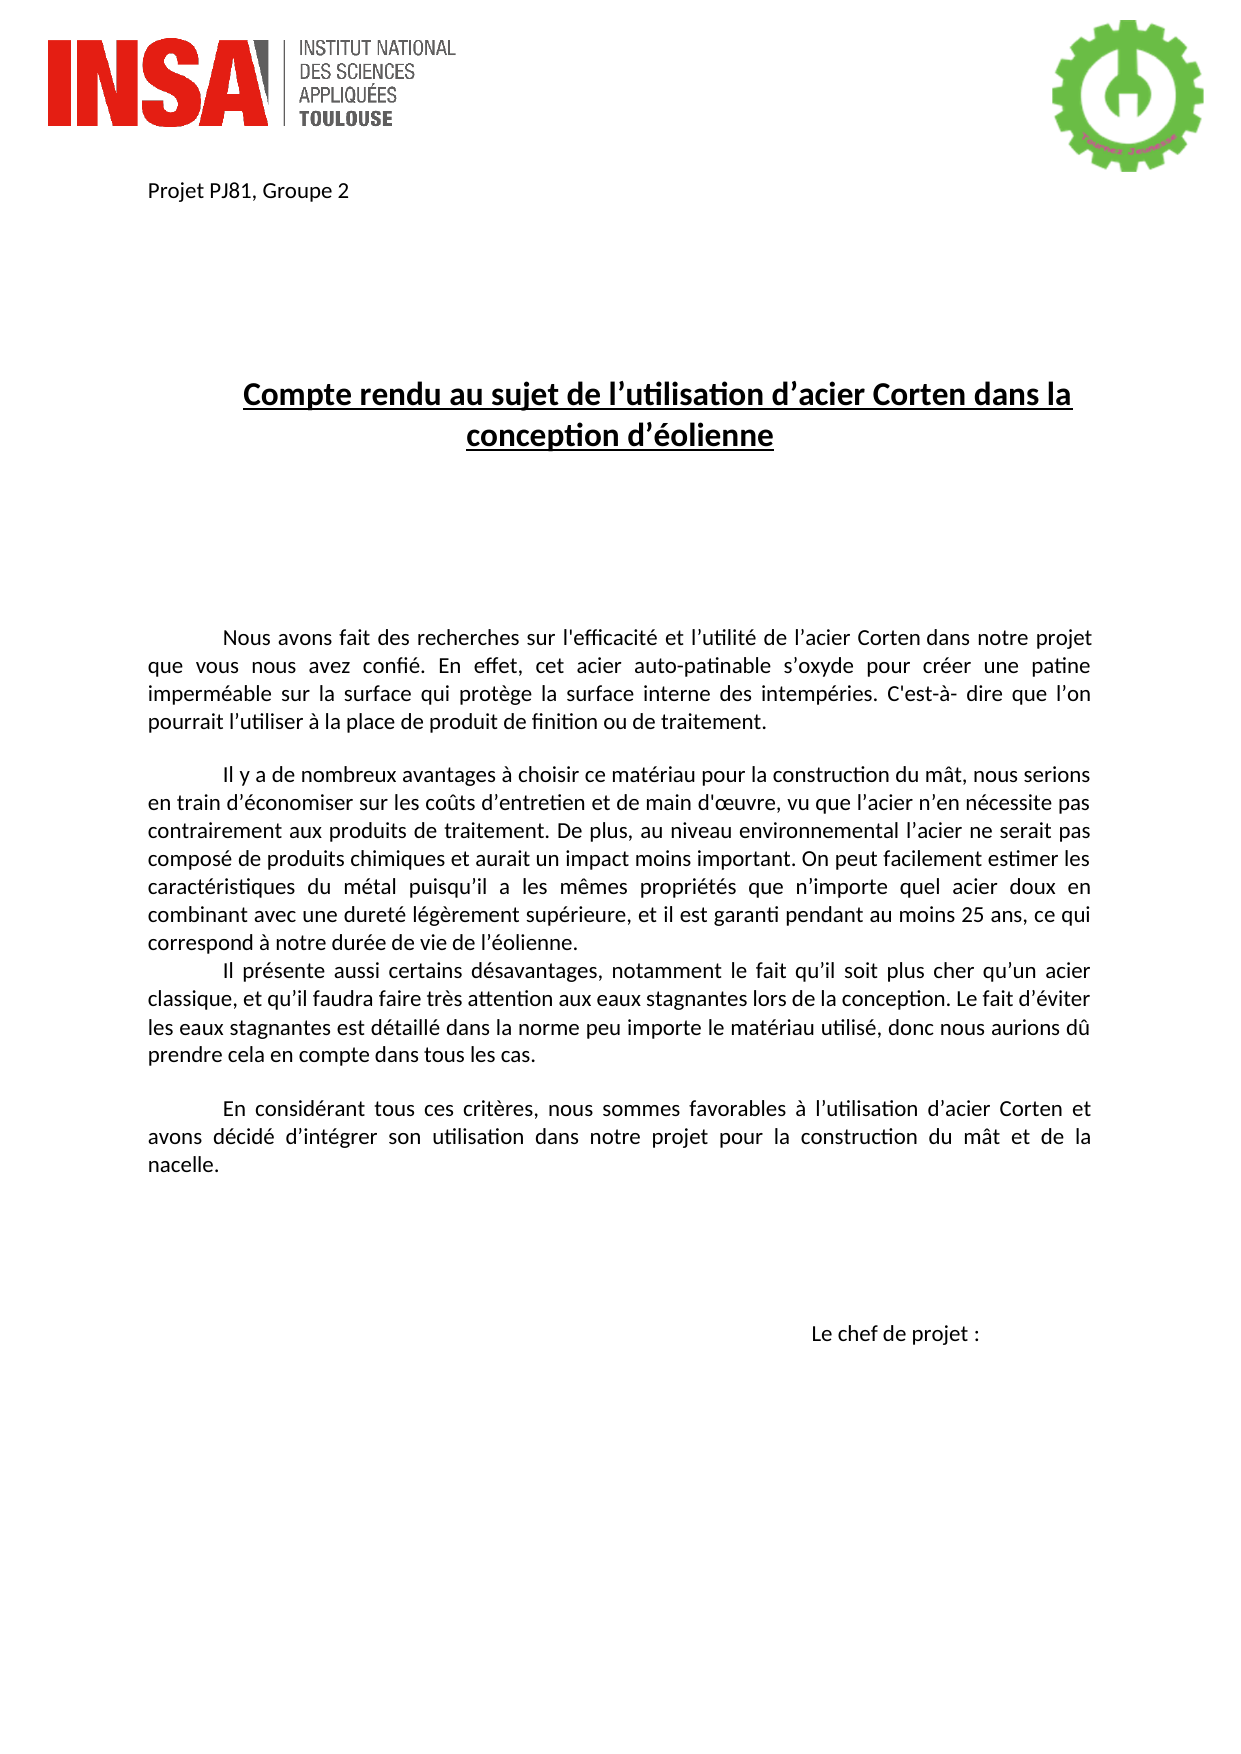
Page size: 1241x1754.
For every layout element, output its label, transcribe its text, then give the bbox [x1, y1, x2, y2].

text Nous avons fait des recherches sur l'efficacité et l’utilité de l’acier Corten dans notre projet que vous nous avez confié. En effet, cet acier auto-patinable s’oxyde pour créer une patine imperméable sur la surface qui protège la surface interne des intempéries. C'est-à- dire que l’on pourrait l’utiliser à la place de produit de finition ou de traitement. [148, 623, 1093, 735]
text Compte rendu au sujet de l’utilisation d’acier Corten dans la conception d’éolienne [148, 373, 1093, 455]
picture [48, 38, 456, 127]
text Projet PJ81, Groupe 2 [148, 176, 1093, 204]
picture [1052, 20, 1204, 172]
text Le chef de projet : [738, 1319, 1093, 1347]
text Il y a de nombreux avantages à choisir ce matériau pour la construction du mât, nous serions en train d’économiser sur les coûts d’entretien et de main d'œuvre, vu que l’acier n’en nécessite pas contrairement aux produits de traitement. De plus, au niveau environnemental l’acier ne serait pas composé de produits chimiques et aurait un impact moins important. On peut facilement estimer les caractéristiques du métal puisqu’il a les mêmes propriétés que n’importe quel acier doux en combinant avec une dureté légèrement supérieure, et il est garanti pendant au moins 25 ans, ce qui correspond à notre durée de vie de l’éolienne. [148, 760, 1093, 957]
text En considérant tous ces critères, nous sommes favorables à l’utilisation d’acier Corten et avons décidé d’intégrer son utilisation dans notre projet pour la construction du mât et de la nacelle. [148, 1094, 1093, 1178]
text Il présente aussi certains désavantages, notamment le fait qu’il soit plus cher qu’un acier classique, et qu’il faudra faire très attention aux eaux stagnantes lors de la conception. Le fait d’éviter les eaux stagnantes est détaillé dans la norme peu importe le matériau utilisé, donc nous aurions dû prendre cela en compte dans tous les cas. [148, 957, 1093, 1069]
